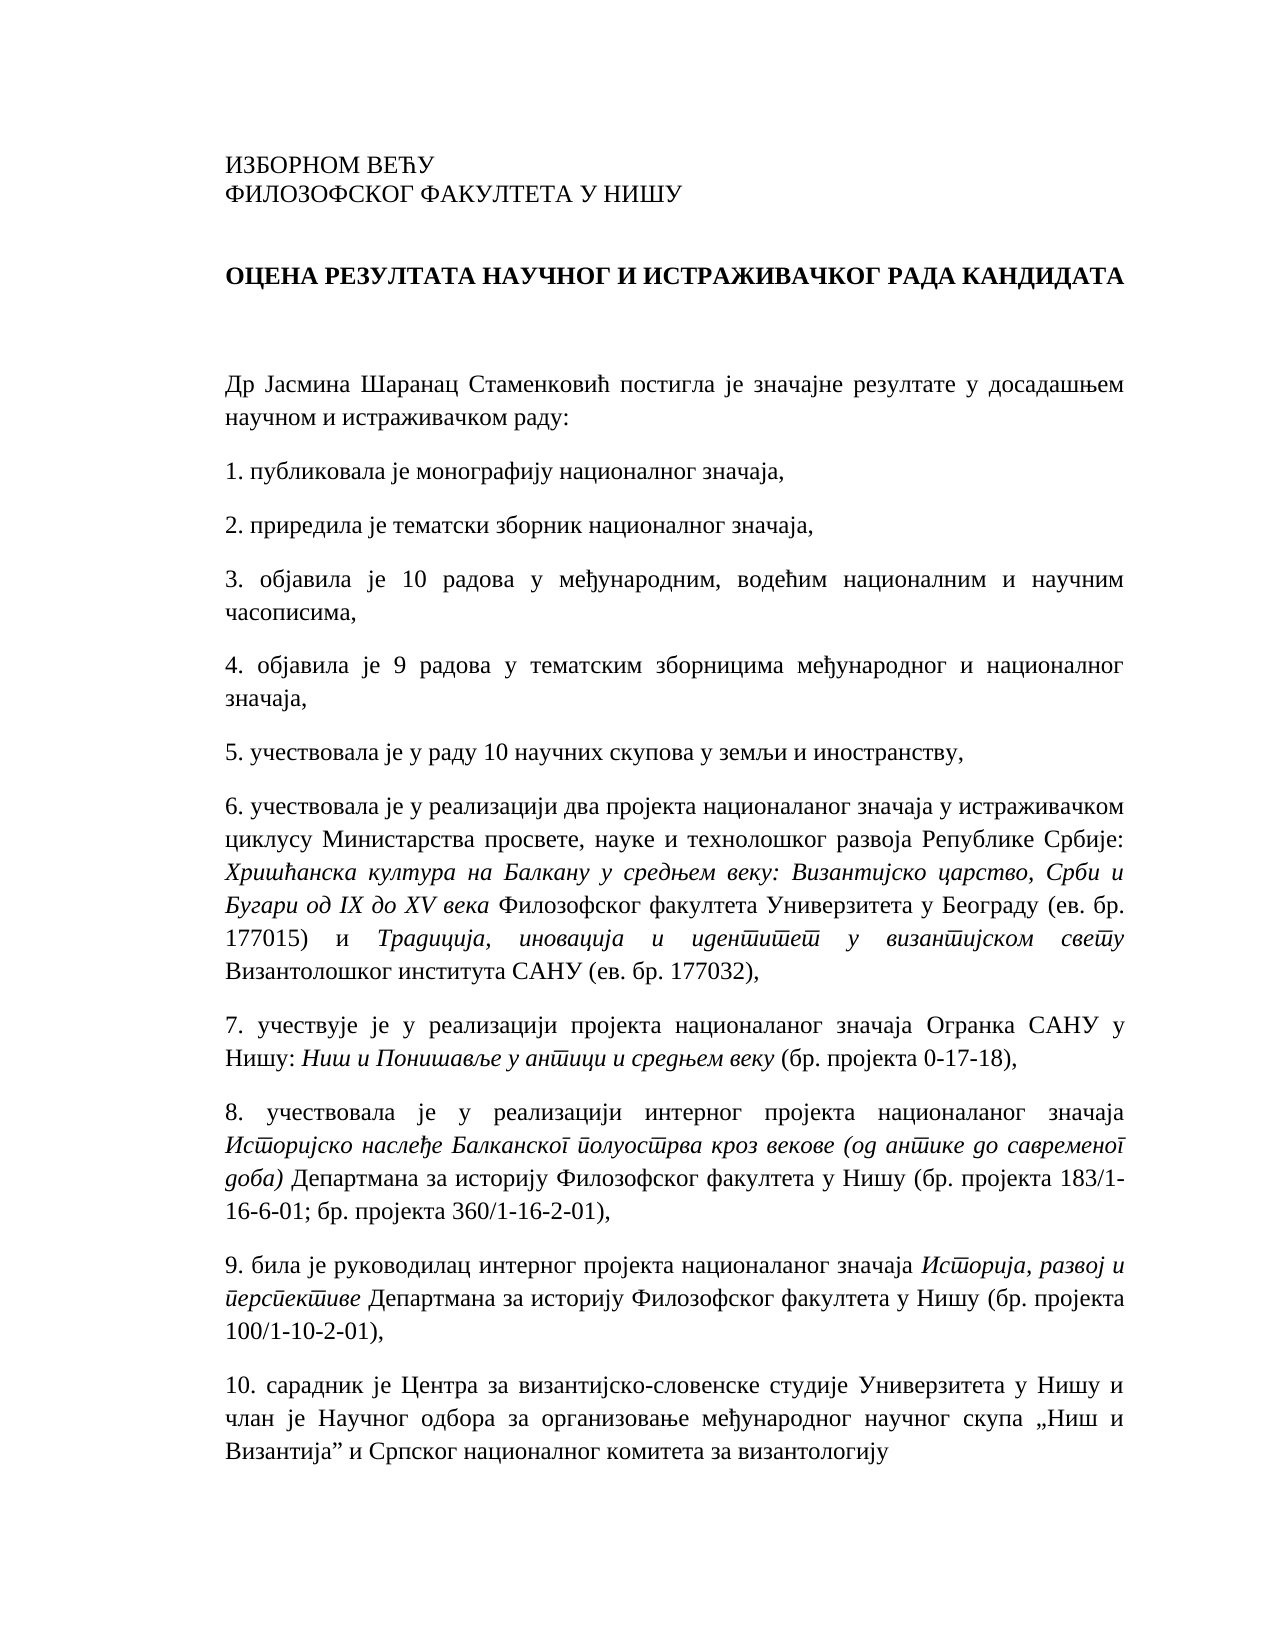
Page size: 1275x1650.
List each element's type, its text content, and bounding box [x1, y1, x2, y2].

text 5. учествовала је у раду 10 научних скупова у земљи и иностранству, [225, 737, 1125, 766]
text 10. сарадник је Центра за византијско-словенске студије Универзитета у Нишу и члан је Научног одбора за организовање међународног научног скупа „Ниш и Византија” и Српског националног комитета за византологију [225, 1370, 1125, 1465]
text 6. учествовала је у реализацији два пројекта националаног значаја у истраживачком циклусу Министарства просвете, науке и технолошког развоја Републике Србије: Хришћанска култура на Балкану у средњем веку: Византијско царство, Срби и Бугари од IX до XV века Филозофског факултета Универзитета у Београду (ев. бр. 177015) и Традиција, иновација и идентитет у византијском свету Византолошког института САНУ (ев. бр. 177032), [225, 791, 1125, 985]
text 3. објавила је 10 радова у међународним, водећим националним и научним часописима, [225, 564, 1125, 625]
text ИЗБОРНОМ ВЕЋУ [225, 150, 1125, 179]
text 2. приредила је тематски зборник националног значаја, [225, 510, 1125, 538]
text ОЦЕНА РЕЗУЛТАТА НАУЧНОГ И ИСТРАЖИВАЧКОГ РАДА КАНДИДАТА [225, 261, 1125, 290]
text ФИЛОЗОФСКОГ ФАКУЛТЕТА У НИШУ [225, 179, 1125, 207]
text Др Јасмина Шаранац Стаменковић постигла је значајне резултате у досадашњем научном и истраживачком раду: [225, 369, 1125, 431]
text 8. учествовала је у реализацији интерног пројекта националаног значаја Историјско наслеђе Балканског полуострва кроз векове (од антике до савременог доба) Департмана за историју Филозофског факултета у Нишу (бр. пројекта 183/1-16-6-01; бр. пројекта 360/1-16-2-01), [225, 1097, 1125, 1225]
text 7. учествује је у реализацији пројекта националаног значаја Огранка САНУ у Нишу: Ниш и Понишавље у антици и средњем веку (бр. пројекта 0-17-18), [225, 1010, 1125, 1072]
text 9. била је руководилац интерног пројекта националаног значаја Историја, развој и перспективе Департмана за историју Филозофског факултета у Нишу (бр. пројекта 100/1-10-2-01), [225, 1250, 1125, 1345]
text 1. публиковала је монографију националног значаја, [225, 456, 1125, 485]
text 4. објавила је 9 радова у тематским зборницима међународног и националног значаја, [225, 651, 1125, 712]
